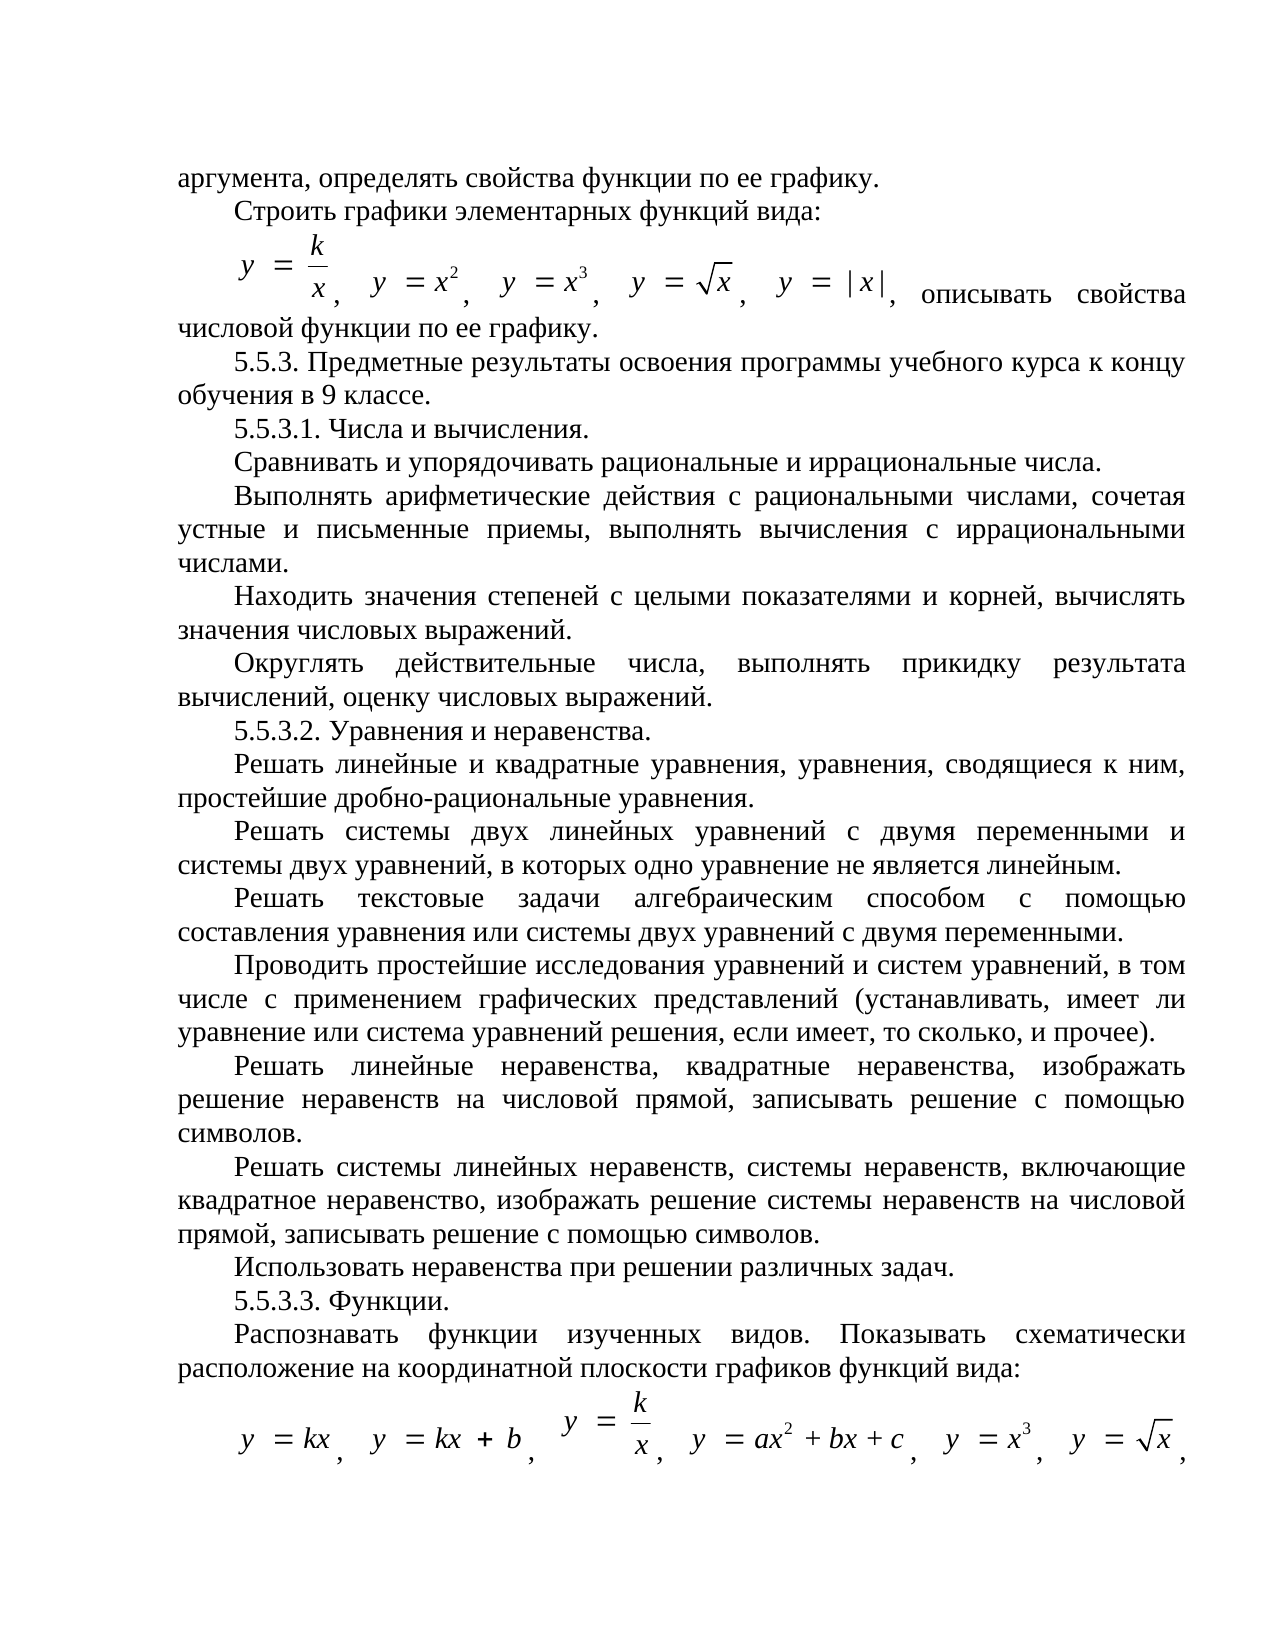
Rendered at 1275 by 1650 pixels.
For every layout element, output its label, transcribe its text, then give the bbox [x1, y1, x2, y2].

text Строить графики элементарных функций вида: [177, 193, 1186, 227]
text Решать текстовые задачи алгебраическим способом с помощью составления уравнения или системы двух уравнений с двумя переменными. [177, 880, 1186, 947]
text Находить значения степеней с целыми показателями и корней, вычислять значения числовых выражений. [177, 578, 1186, 646]
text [177, 160, 1186, 193]
text Решать системы линейных неравенств, системы неравенств, включающие квадратное неравенство, изображать решение системы неравенств на числовой прямой, записывать решение с помощью символов. [177, 1149, 1186, 1249]
text Решать системы двух линейных уравнений с двумя переменными и системы двух уравнений, в которых одно уравнение не является линейным. [177, 813, 1186, 880]
text Сравнивать и упорядочивать рациональные и иррациональные числа. [177, 444, 1186, 478]
text 5.5.3.2. Уравнения и неравенства. [177, 713, 1186, 746]
text Выполнять арифметические действия с рациональными числами, сочетая устные и письменные приемы, выполнять вычисления с иррациональными числами. [177, 478, 1186, 578]
text , , , , , описывать свойства числовой функции по ее графику. [177, 227, 1186, 344]
text Распознавать функции изученных видов. Показывать схематически расположение на координатной плоскости графиков функций вида: [177, 1316, 1186, 1383]
text Округлять действительные числа, выполнять прикидку результата вычислений, оценку числовых выражений. [177, 646, 1186, 713]
text Использовать неравенства при решении различных задач. [177, 1249, 1186, 1283]
text Проводить простейшие исследования уравнений и систем уравнений, в том числе с применением графических представлений (устанавливать, имеет ли уравнение или система уравнений решения, если имеет, то сколько, и прочее). [177, 947, 1186, 1048]
text 5.5.3. Предметные результаты освоения программы учебного курса к концу обучения в 9 классе. [177, 344, 1186, 411]
text Решать линейные неравенства, квадратные неравенства, изображать решение неравенств на числовой прямой, записывать решение с помощью символов. [177, 1048, 1186, 1149]
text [177, 1383, 1186, 1467]
text 5.5.3.3. Функции. [177, 1283, 1186, 1316]
text Решать линейные и квадратные уравнения, уравнения, сводящиеся к ним, простейшие дробно-рациональные уравнения. [177, 746, 1186, 813]
text 5.5.3.1. Числа и вычисления. [177, 411, 1186, 444]
